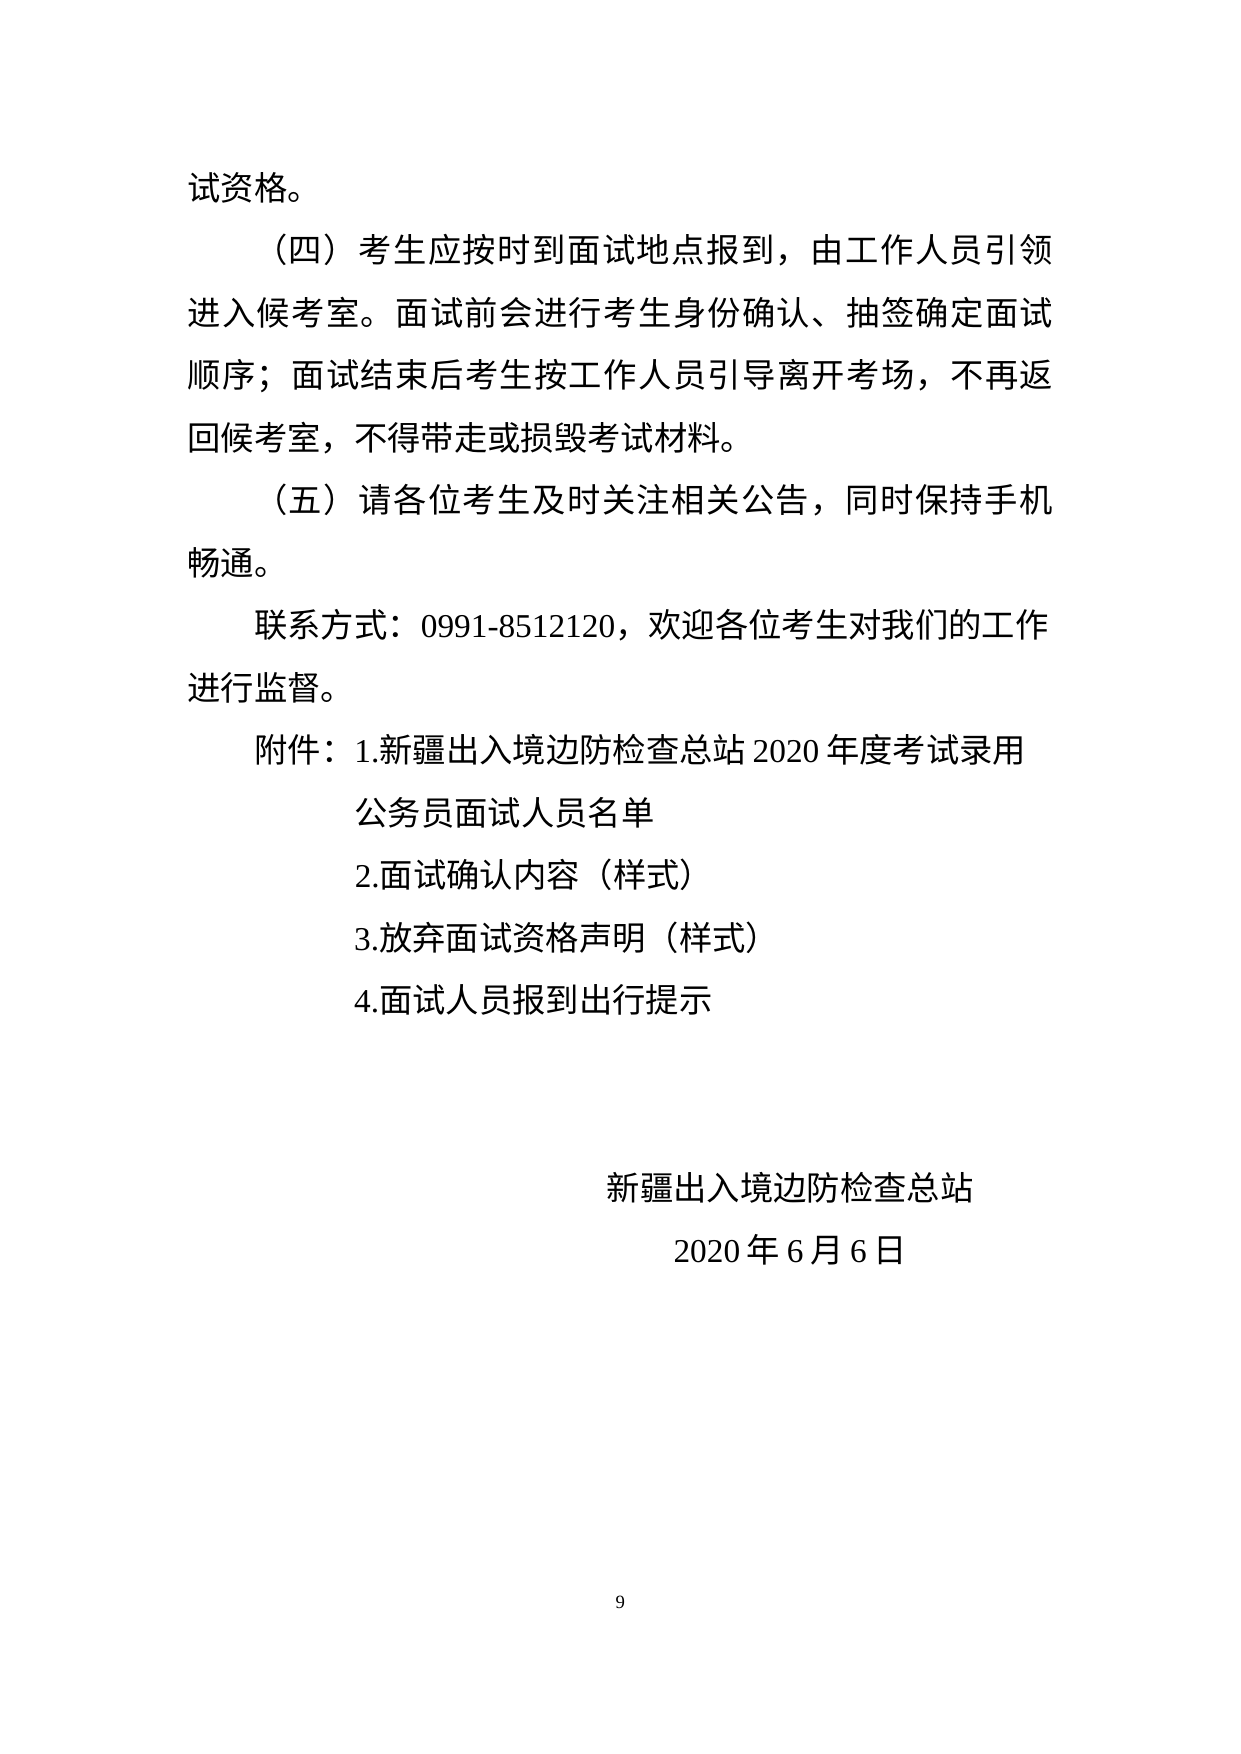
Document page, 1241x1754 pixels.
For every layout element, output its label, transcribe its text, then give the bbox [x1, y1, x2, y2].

text 附件：1.新疆出入境边防检查总站2020年度考试录用公务员面试人员名单 [254, 712, 1053, 837]
text （五）请各位考生及时关注相关公告，同时保持手机畅通。 [187, 462, 1053, 587]
text 2020年6月6日 [527, 1212, 1053, 1275]
text 3.放弃面试资格声明（样式） [187, 900, 1053, 962]
text 4.面试人员报到出行提示 [187, 962, 1053, 1025]
text 新疆出入境边防检查总站 [527, 1150, 1053, 1212]
text 2.面试确认内容（样式） [354, 837, 1053, 900]
text （四）考生应按时到面试地点报到，由工作人员引领进入候考室。面试前会进行考生身份确认、抽签确定面试顺序；面试结束后考生按工作人员引导离开考场，不再返回候考室，不得带走或损毁考试材料。 [187, 212, 1053, 462]
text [187, 150, 1053, 212]
text 联系方式：0991-8512120，欢迎各位考生对我们的工作进行监督。 [187, 587, 1053, 712]
